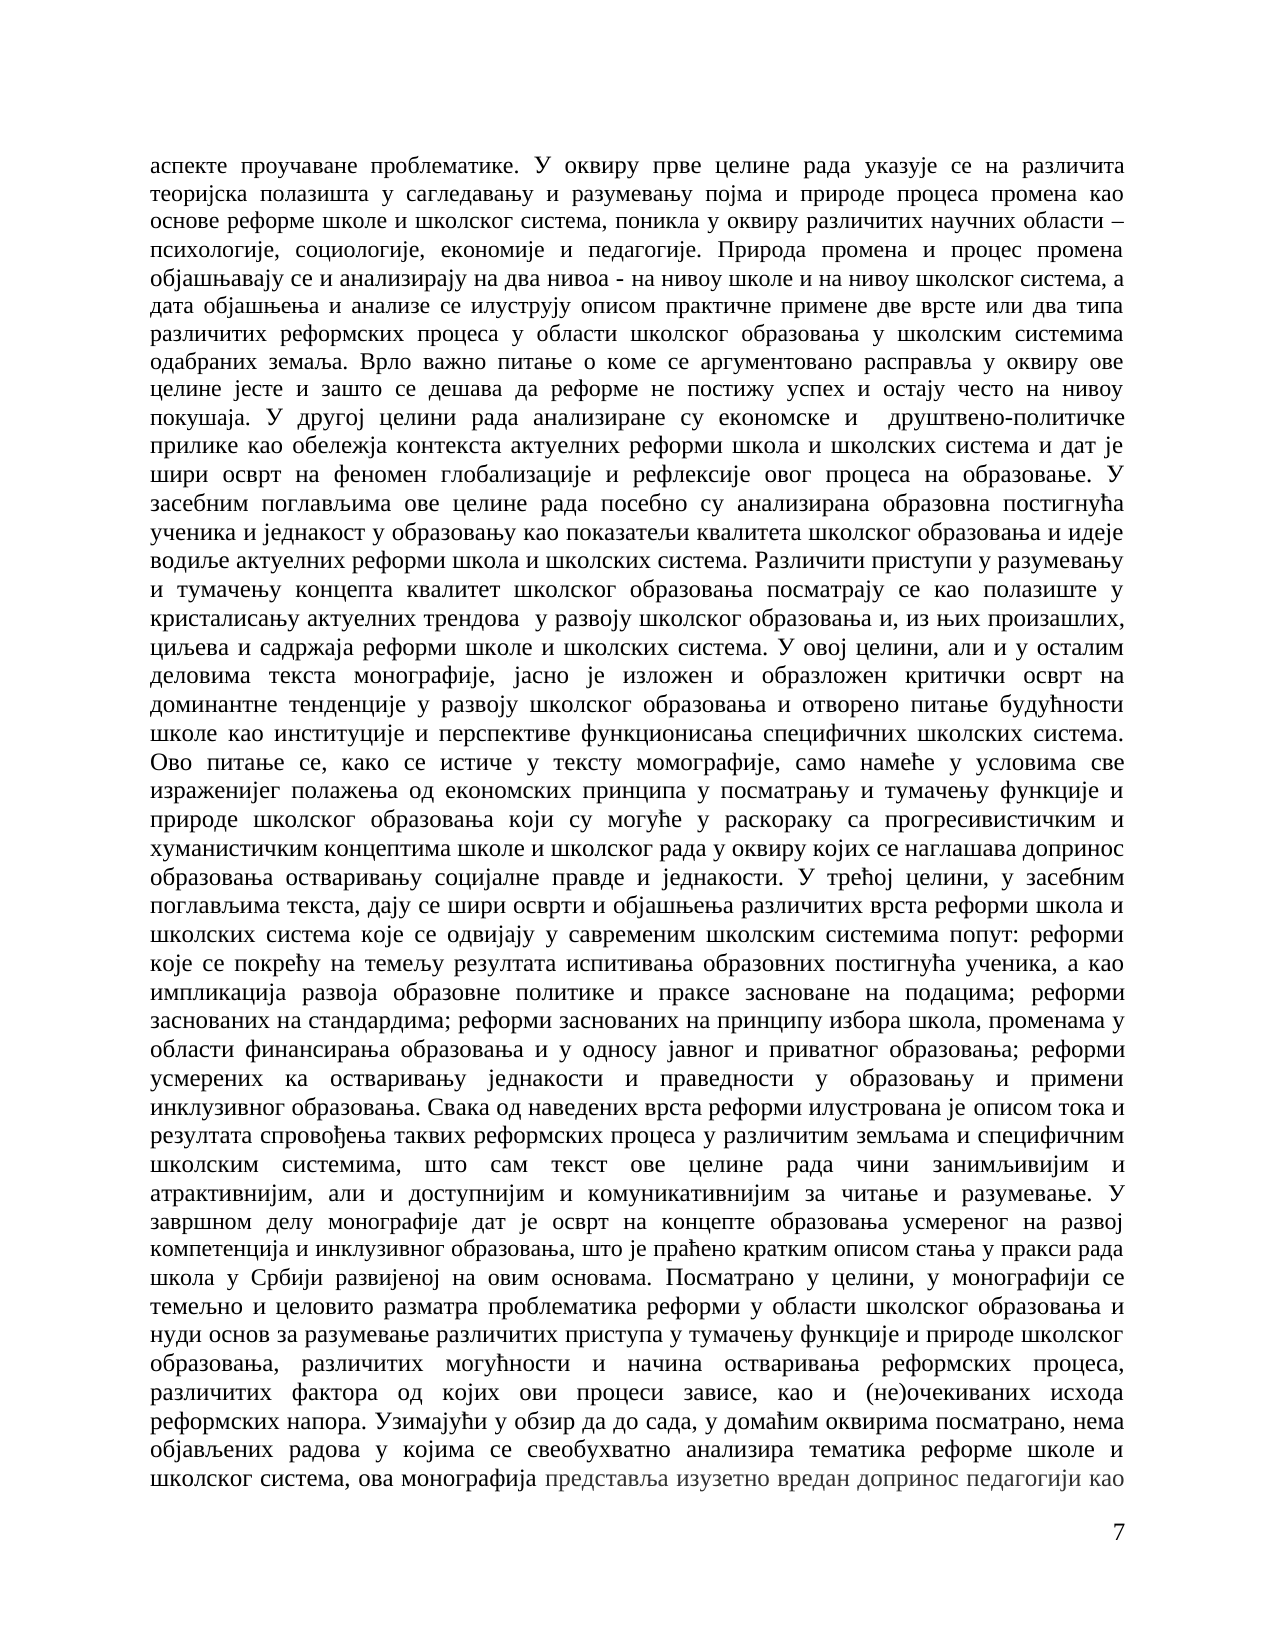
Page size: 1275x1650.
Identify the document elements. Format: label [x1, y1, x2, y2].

text [150, 150, 1125, 1492]
